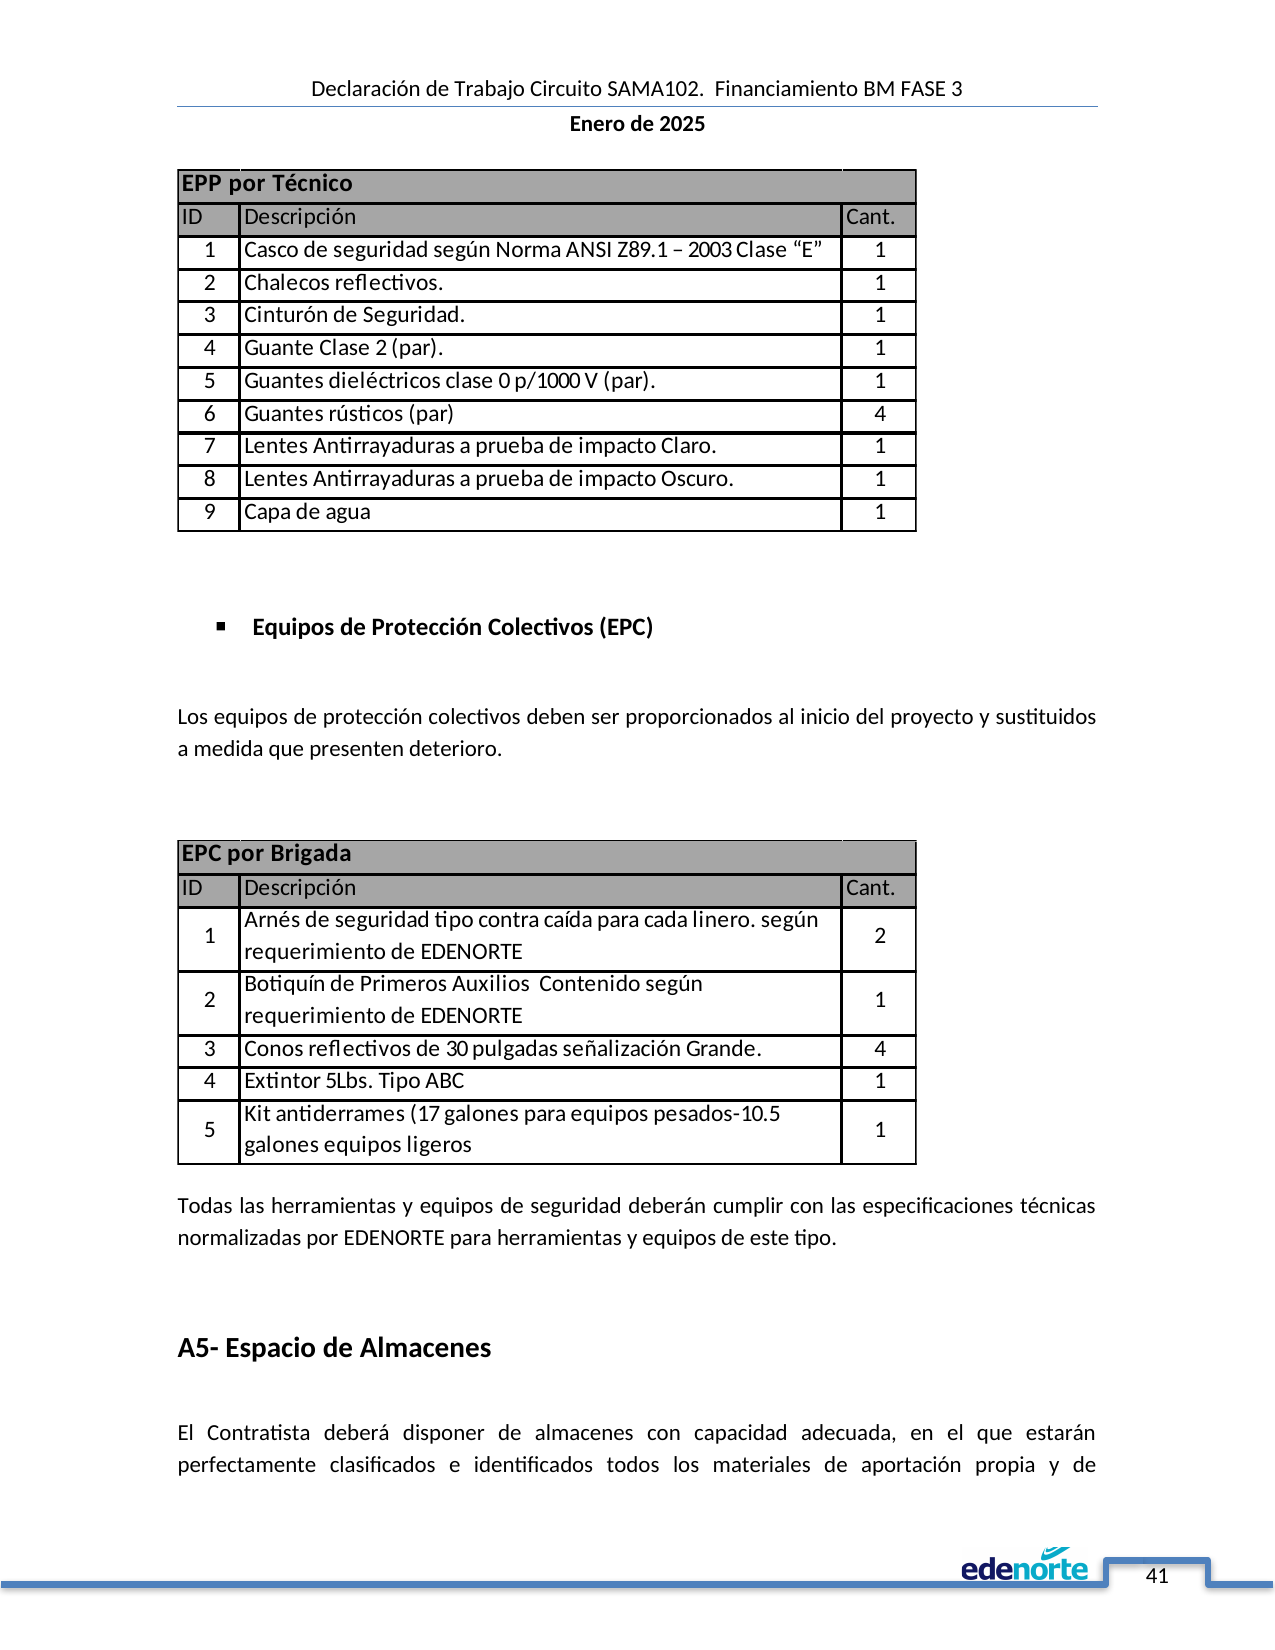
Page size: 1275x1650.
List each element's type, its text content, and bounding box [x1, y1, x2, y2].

picture [961, 1547, 1088, 1580]
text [177, 1418, 1098, 1478]
subtitle A5- Espacio de Almacenes [177, 1329, 1098, 1365]
text Los equipos de protección colectivos deben ser proporcionados al inicio del proyecto y sustituidos a medida que presenten deterioro. [177, 702, 1098, 762]
list Equipos de Protección Colectivos (EPC) [215, 611, 1098, 641]
text Todas las herramientas y equipos de seguridad deberán cumplir con las especificaciones técnicas normalizadas por EDENORTE para herramientas y equipos de este tipo. [177, 1191, 1098, 1252]
